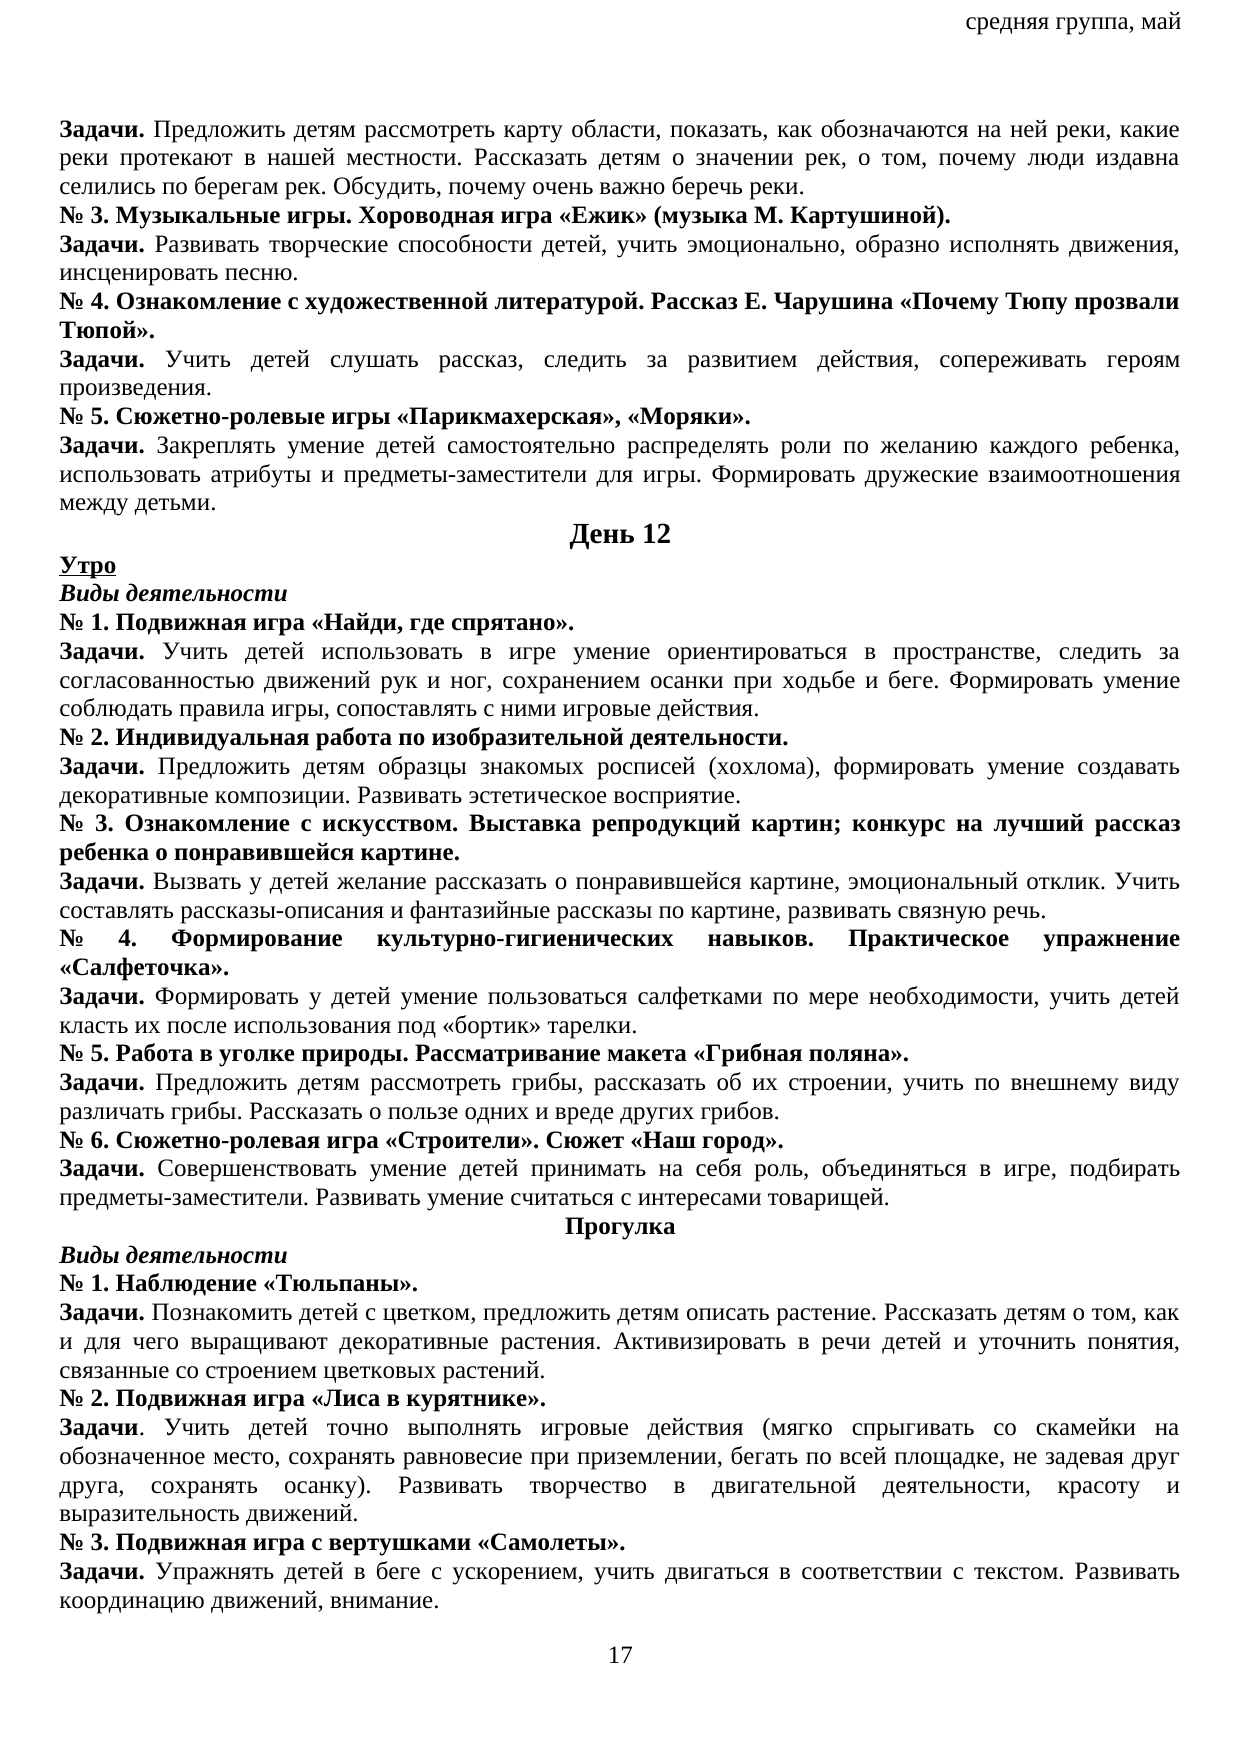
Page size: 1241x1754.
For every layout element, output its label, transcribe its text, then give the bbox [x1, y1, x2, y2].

text Задачи. Закреплять умение детей самостоятельно распределять роли по желанию каждого ребенка, использовать атрибуты и предметы-заместители для игры. Формировать дружеские взаимоотношения между детьми. [59, 430, 1181, 516]
text Задачи. Вызвать у детей желание рассказать о понравившейся картине, эмоциональный отклик. Учить составлять рассказы-описания и фантазийные рассказы по картине, развивать связную речь. [59, 866, 1181, 923]
text № 4. Ознакомление с художественной литературой. Рассказ Е. Чарушина «Почему Тюпу прозвали Тюпой». [59, 286, 1181, 344]
text Виды деятельности [59, 578, 1181, 607]
text Задачи. Познакомить детей с цветком, предложить детям описать растение. Рассказать детям о том, как и для чего выращивают декоративные растения. Активизировать в речи детей и уточнить понятия, связанные со строением цветковых растений. [59, 1297, 1181, 1383]
text День 12 [59, 516, 1181, 550]
text № 5. Работа в уголке природы. Рассматривание макета «Грибная поляна». [59, 1038, 1181, 1067]
text Задачи. Формировать у детей умение пользоваться салфетками по мере необходимости, учить детей класть их после использования под «бортик» тарелки. [59, 981, 1181, 1038]
text № 1. Подвижная игра «Найди, где спрятано». [59, 607, 1181, 636]
text Задачи. Учить детей использовать в игре умение ориентироваться в пространстве, следить за согласованностью движений рук и ног, сохранением осанки при ходьбе и беге. Формировать умение соблюдать правила игры, сопоставлять с ними игровые действия. [59, 636, 1181, 722]
text № 1. Наблюдение «Тюльпаны». [59, 1268, 1181, 1297]
text Задачи. Упражнять детей в беге с ускорением, учить двигаться в соответствии с текстом. Развивать координацию движений, внимание. [59, 1556, 1181, 1613]
text Задачи. Учить детей слушать рассказ, следить за развитием действия, сопереживать героям произведения. [59, 344, 1181, 401]
text № 6. Сюжетно-ролевая игра «Строители». Сюжет «Наш город». [59, 1125, 1181, 1153]
text Утро [59, 550, 1181, 578]
text № 3. Ознакомление с искусством. Выставка репродукций картин; конкурс на лучший рассказ ребенка о понравившейся картине. [59, 808, 1181, 866]
text Прогулка [59, 1211, 1181, 1240]
text Задачи. Совершенствовать умение детей принимать на себя роль, объединяться в игре, подбирать предметы-заместители. Развивать умение считаться с интересами товарищей. [59, 1153, 1181, 1211]
text Виды деятельности [59, 1240, 1181, 1268]
text № 4. Формирование культурно-гигиенических навыков. Практическое упражнение «Салфеточка». [59, 923, 1181, 981]
text Задачи. Предложить детям рассмотреть грибы, рассказать об их строении, учить по внешнему виду различать грибы. Рассказать о пользе одних и вреде других грибов. [59, 1067, 1181, 1125]
text № 3. Музыкальные игры. Хороводная игра «Ежик» (музыка М. Картушиной). [59, 200, 1181, 229]
text № 5. Сюжетно-ролевые игры «Парикмахерская», «Моряки». [59, 401, 1181, 430]
text Задачи. Развивать творческие способности детей, учить эмоционально, образно исполнять движения, инсценировать песню. [59, 229, 1181, 286]
text Задачи. Предложить детям образцы знакомых росписей (хохлома), формировать умение создавать декоративные композиции. Развивать эстетическое восприятие. [59, 751, 1181, 808]
text № 2. Индивидуальная работа по изобразительной деятельности. [59, 722, 1181, 751]
text № 2. Подвижная игра «Лиса в курятнике». [59, 1383, 1181, 1412]
text Задачи. Учить детей точно выполнять игровые действия (мягко спрыгивать со скамейки на обозначенное место, сохранять равновесие при приземлении, бегать по всей площадке, не задевая друг друга, сохранять осанку). Развивать творчество в двигательной деятельности, красоту и выразительность движений. [59, 1412, 1181, 1527]
text Задачи. Предложить детям рассмотреть карту области, показать, как обозначаются на ней реки, какие реки протекают в нашей местности. Рассказать детям о значении рек, о том, почему люди издавна селились по берегам рек. Обсудить, почему очень важно беречь реки. [59, 114, 1181, 200]
text № 3. Подвижная игра с вертушками «Самолеты». [59, 1527, 1181, 1556]
